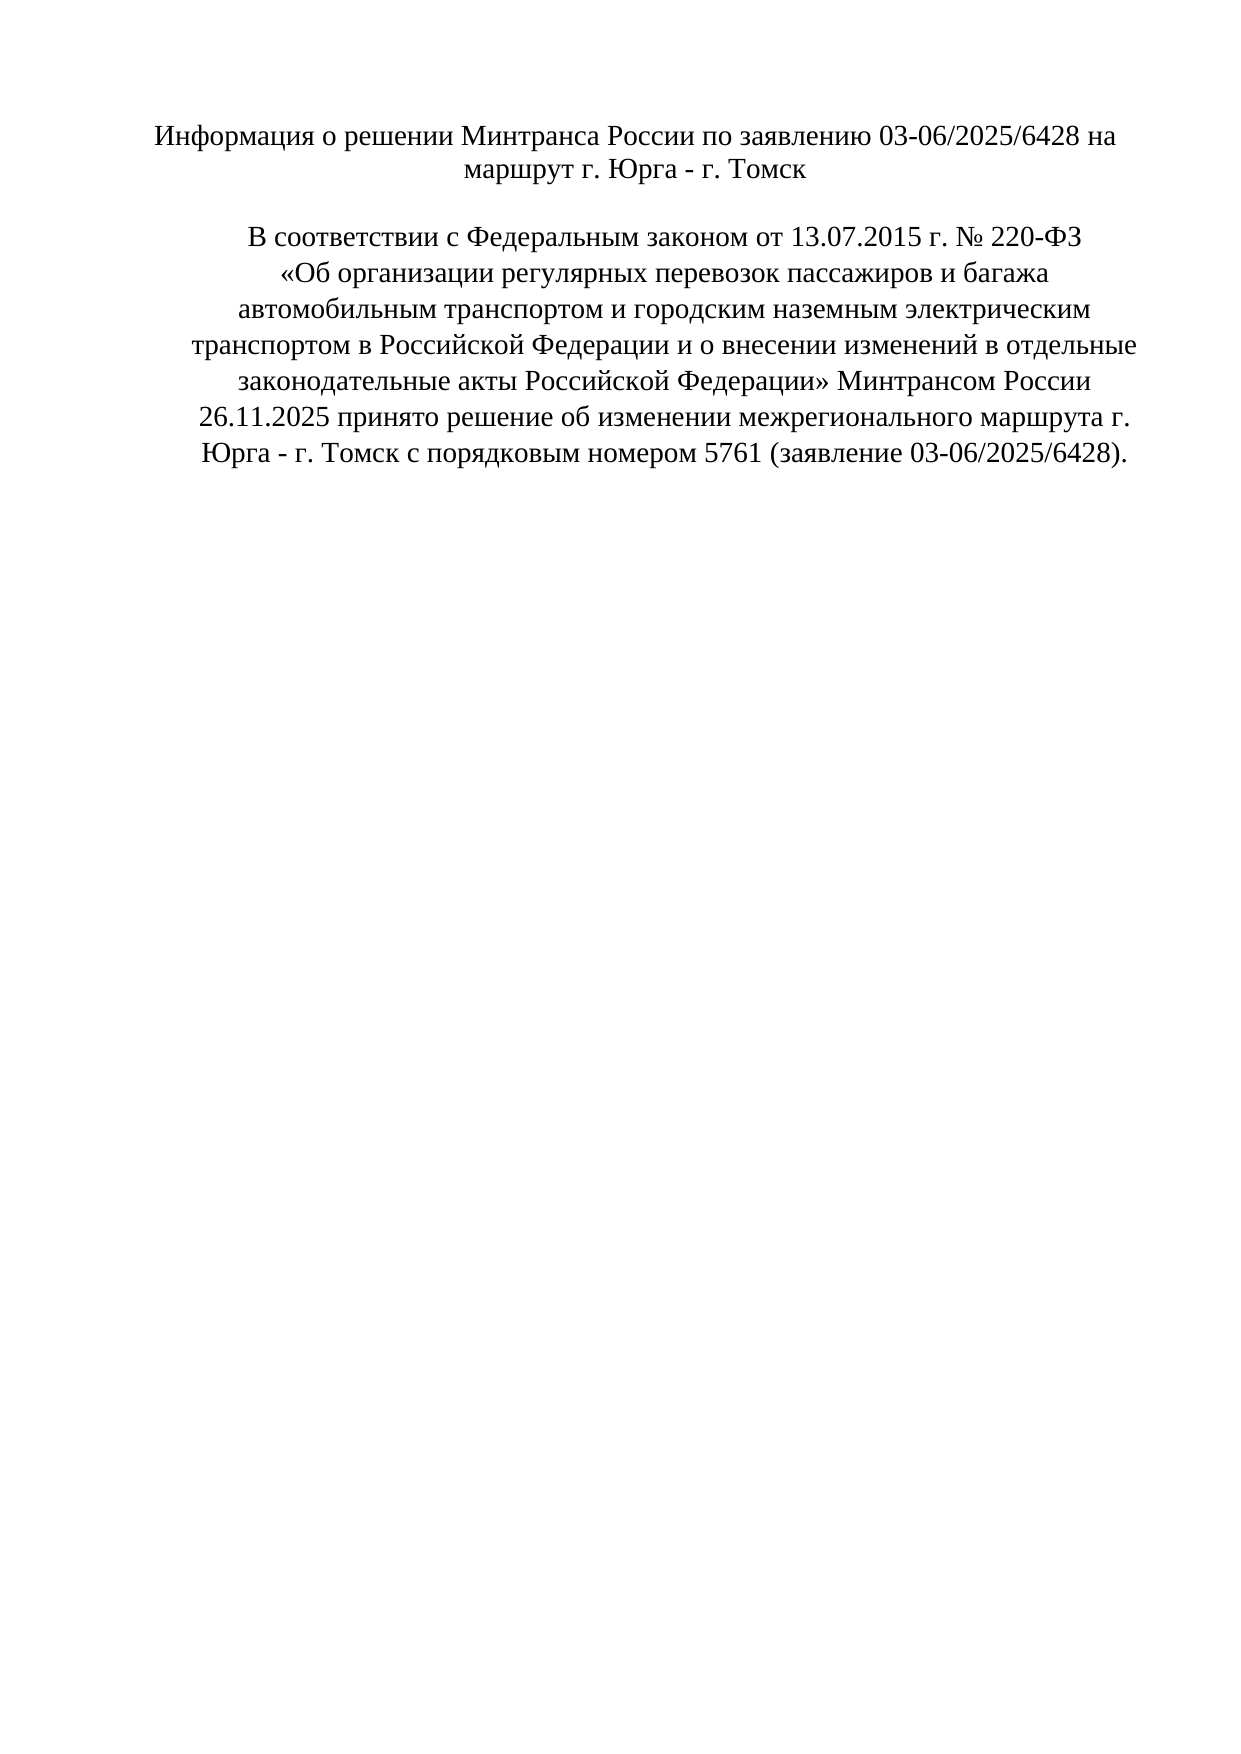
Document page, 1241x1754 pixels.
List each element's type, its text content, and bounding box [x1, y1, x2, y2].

text Информация о решении Минтранса России по заявлению 03-06/2025/6428 на маршрут г. Юрга - г. Томск [118, 118, 1152, 185]
text В соответствии с Федеральным законом от 13.07.2015 г. № 220-ФЗ «Об организации регулярных перевозок пассажиров и багажа автомобильным транспортом и городским наземным электрическим транспортом в Российской Федерации и о внесении изменений в отдельные законодательные акты Российской Федерации» Минтрансом России 26.11.2025 принято решение об изменении межрегионального маршрута г. Юрга - г. Томск с порядковым номером 5761 (заявление 03-06/2025/6428). [177, 219, 1152, 469]
